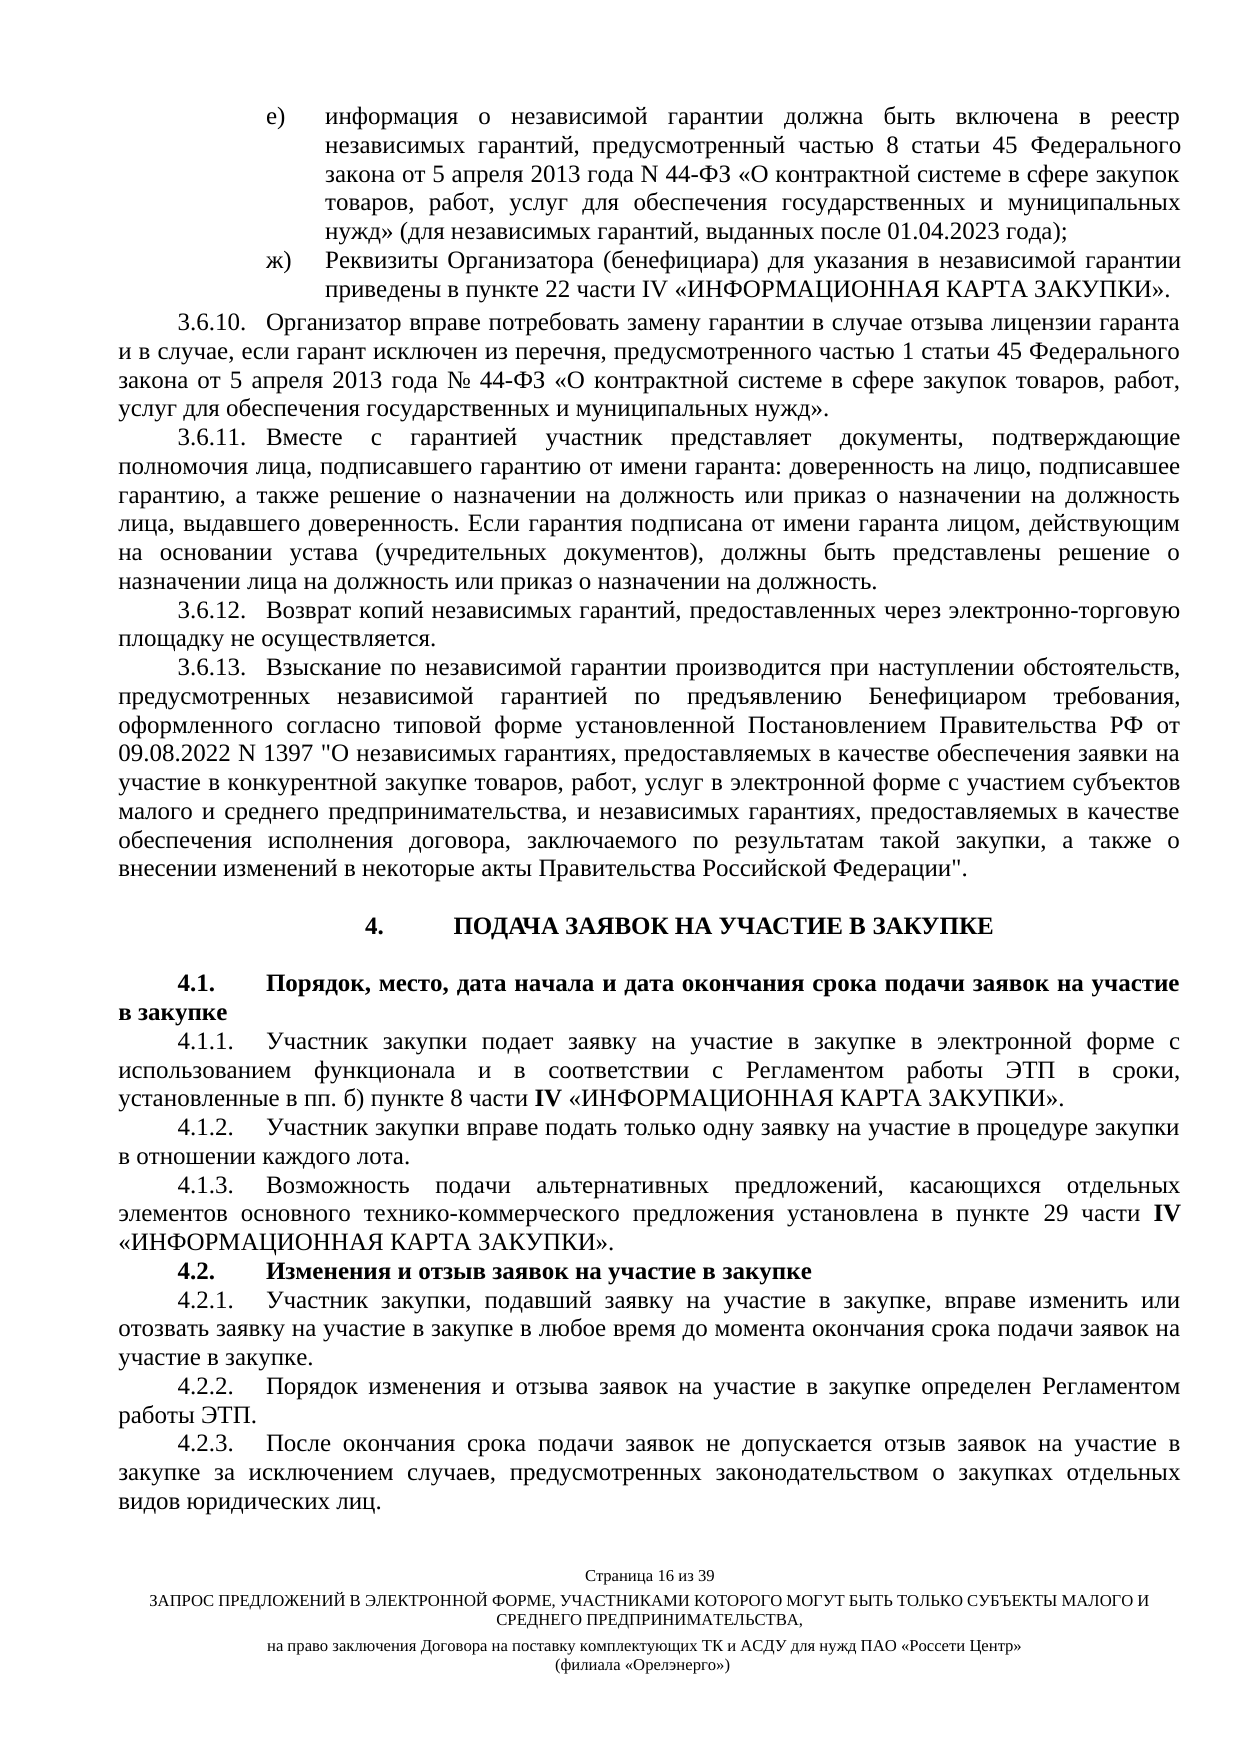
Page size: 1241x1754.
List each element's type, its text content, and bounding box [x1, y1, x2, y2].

subtitle ПОДАЧА ЗАЯВОК НА УЧАСТИЕ В ЗАКУПКЕ [118, 911, 1181, 940]
subtitle Участник закупки вправе подать только одну заявку на участие в процедуре закупки в отношении каждого лота. [118, 1112, 1181, 1170]
subtitle Порядок изменения и отзыва заявок на участие в закупке определен Регламентом работы ЭТП. [118, 1371, 1181, 1428]
list Реквизиты Организатора (бенефициара) для указания в независимой гарантии приведены в пункте 22 части IV «ИНФОРМАЦИОННАЯ КАРТА ЗАКУПКИ». [266, 245, 1181, 302]
subtitle Порядок, место, дата начала и дата окончания срока подачи заявок на участие в закупке [118, 968, 1181, 1026]
subtitle Организатор вправе потребовать замену гарантии в случае отзыва лицензии гаранта и в случае, если гарант исключен из перечня, предусмотренного частью 1 статьи 45 Федерального закона от 5 апреля 2013 года № 44-ФЗ «О контрактной системе в сфере закупок товаров, работ, услуг для обеспечения государственных и муниципальных нужд». [118, 307, 1181, 422]
list информация о независимой гарантии должна быть включена в реестр независимых гарантий, предусмотренный частью 8 статьи 45 Федерального закона от 5 апреля 2013 года N 44-ФЗ «О контрактной системе в сфере закупок товаров, работ, услуг для обеспечения государственных и муниципальных нужд» (для независимых гарантий, выданных после 01.04.2023 года); [266, 101, 1181, 245]
subtitle Вместе с гарантией участник представляет документы, подтверждающие полномочия лица, подписавшего гарантию от имени гаранта: доверенность на лицо, подписавшее гарантию, а также решение о назначении на должность или приказ о назначении на должность лица, выдавшего доверенность. Если гарантия подписана от имени гаранта лицом, действующим на основании устава (учредительных документов), должны быть представлены решение о назначении лица на должность или приказ о назначении на должность. [118, 422, 1181, 595]
subtitle После окончания срока подачи заявок не допускается отзыв заявок на участие в закупке за исключением случаев, предусмотренных законодательством о закупках отдельных видов юридических лиц. [118, 1428, 1181, 1515]
subtitle Возможность подачи альтернативных предложений, касающихся отдельных элементов основного технико-коммерческого предложения установлена в пункте 29 части IV «ИНФОРМАЦИОННАЯ КАРТА ЗАКУПКИ». [118, 1170, 1181, 1256]
subtitle Участник закупки, подавший заявку на участие в закупке, вправе изменить или отозвать заявку на участие в закупке в любое время до момента окончания срока подачи заявок на участие в закупке. [118, 1285, 1181, 1371]
subtitle Участник закупки подает заявку на участие в закупке в электронной форме с использованием функционала и в соответствии с Регламентом работы ЭТП в сроки, установленные в пп. б) пункте 8 части IV «ИНФОРМАЦИОННАЯ КАРТА ЗАКУПКИ». [118, 1026, 1181, 1112]
subtitle Изменения и отзыв заявок на участие в закупке [118, 1256, 1181, 1285]
subtitle Возврат копий независимых гарантий, предоставленных через электронно-торговую площадку не осуществляется. [118, 595, 1181, 652]
subtitle Взыскание по независимой гарантии производится при наступлении обстоятельств, предусмотренных независимой гарантией по предъявлению Бенефициаром требования, оформленного согласно типовой форме установленной Постановлением Правительства РФ от 09.08.2022 N 1397 "О независимых гарантиях, предоставляемых в качестве обеспечения заявки на участие в конкурентной закупке товаров, работ, услуг в электронной форме с участием субъектов малого и среднего предпринимательства, и независимых гарантиях, предоставляемых в качестве обеспечения исполнения договора, заключаемого по результатам такой закупки, а также о внесении изменений в некоторые акты Правительства Российской Федерации". [118, 652, 1181, 882]
